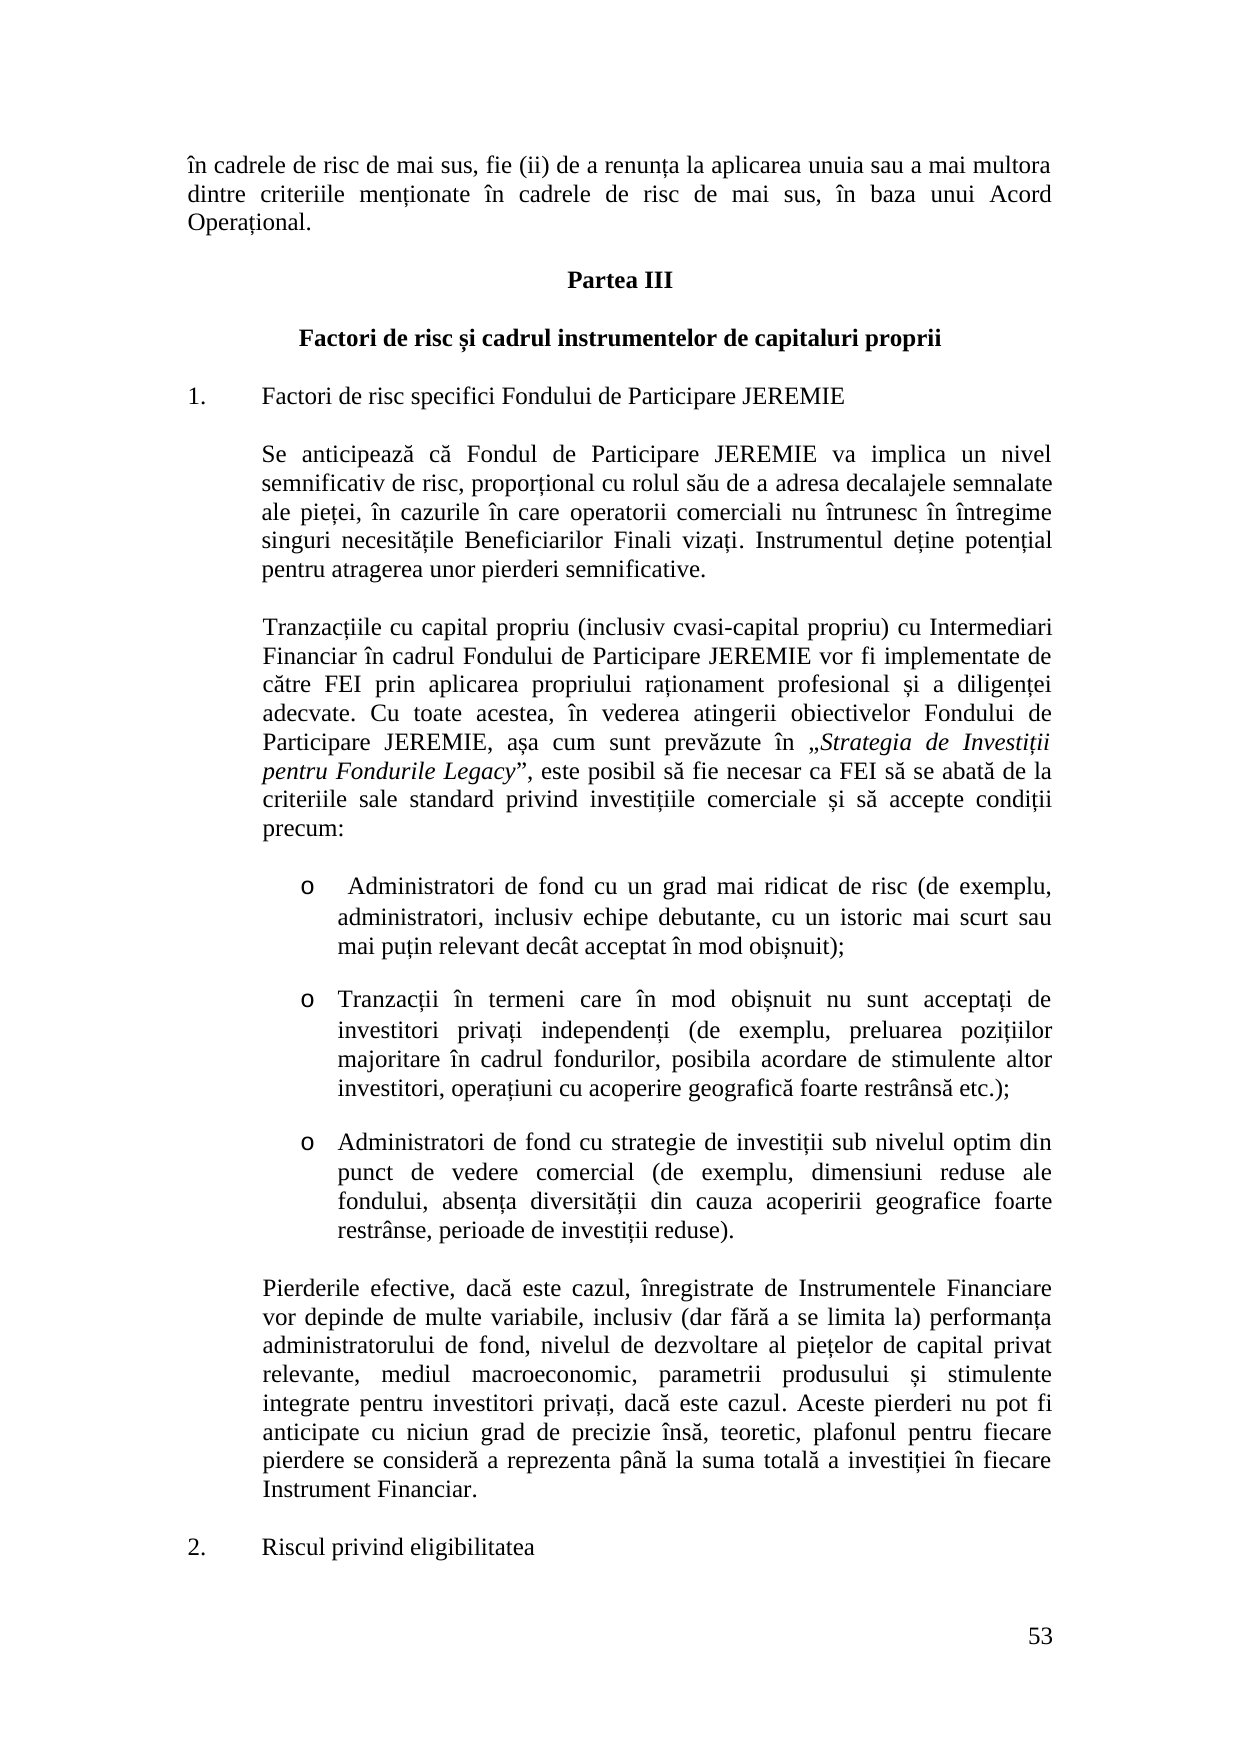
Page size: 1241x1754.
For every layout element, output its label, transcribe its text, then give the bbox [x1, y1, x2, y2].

list Administratori de fond cu strategie de investiții sub nivelul optim din punct de vedere comercial (de exemplu, dimensiuni reduse ale fondului, absența diversității din cauza acoperirii geografice foarte restrânse, perioade de investiții reduse). [300, 1127, 1053, 1244]
text Pierderile efective, dacă este cazul, înregistrate de Instrumentele Financiare vor depinde de multe variabile, inclusiv (dar fără a se limita la) performanța administratorului de fond, nivelul de dezvoltare al piețelor de capital privat relevante, mediul macroeconomic, parametrii produsului și stimulente integrate pentru investitori privați, dacă este cazul. Aceste pierderi nu pot fi anticipate cu niciun grad de precizie însă, teoretic, plafonul pentru fiecare pierdere se consideră a reprezenta până la suma totală a investiției în fiecare Instrument Financiar. [262, 1273, 1053, 1503]
text Factori de risc și cadrul instrumentelor de capitaluri proprii [187, 323, 1053, 352]
list Administratori de fond cu un grad mai ridicat de risc (de exemplu, administratori, inclusiv echipe debutante, cu un istoric mai scurt sau mai puțin relevant decât acceptat în mod obișnuit); [300, 871, 1053, 959]
text Partea III [187, 265, 1053, 294]
list Tranzacții în termeni care în mod obișnuit nu sunt acceptați de investitori privați independenți (de exemplu, preluarea pozițiilor majoritare în cadrul fondurilor, posibila acordare de stimulente altor investitori, operațiuni cu acoperire geografică foarte restrânsă etc.); [300, 984, 1053, 1102]
text Se anticipează că Fondul de Participare JEREMIE va implica un nivel semnificativ de risc, proporțional cu rolul său de a adresa decalajele semnalate ale pieței, în cazurile în care operatorii comerciali nu întrunesc în întregime singuri necesitățile Beneficiarilor Finali vizați. Instrumentul deține potențial pentru atragerea unor pierderi semnificative. [261, 439, 1053, 583]
text Tranzacțiile cu capital propriu (inclusiv cvasi-capital propriu) cu Intermediari Financiar în cadrul Fondului de Participare JEREMIE vor fi implementate de către FEI prin aplicarea propriului raționament profesional și a diligenței adecvate. Cu toate acestea, în vederea atingerii obiectivelor Fondului de Participare JEREMIE, așa cum sunt prevăzute în „Strategia de Investiții pentru Fondurile Legacy”, este posibil să fie necesar ca FEI să se abată de la criteriile sale standard privind investițiile comerciale și să accepte condiții precum: [262, 612, 1053, 842]
list Riscul privind eligibilitatea [187, 1532, 1053, 1561]
list Factori de risc specifici Fondului de Participare JEREMIE [187, 381, 1053, 410]
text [187, 150, 1053, 236]
